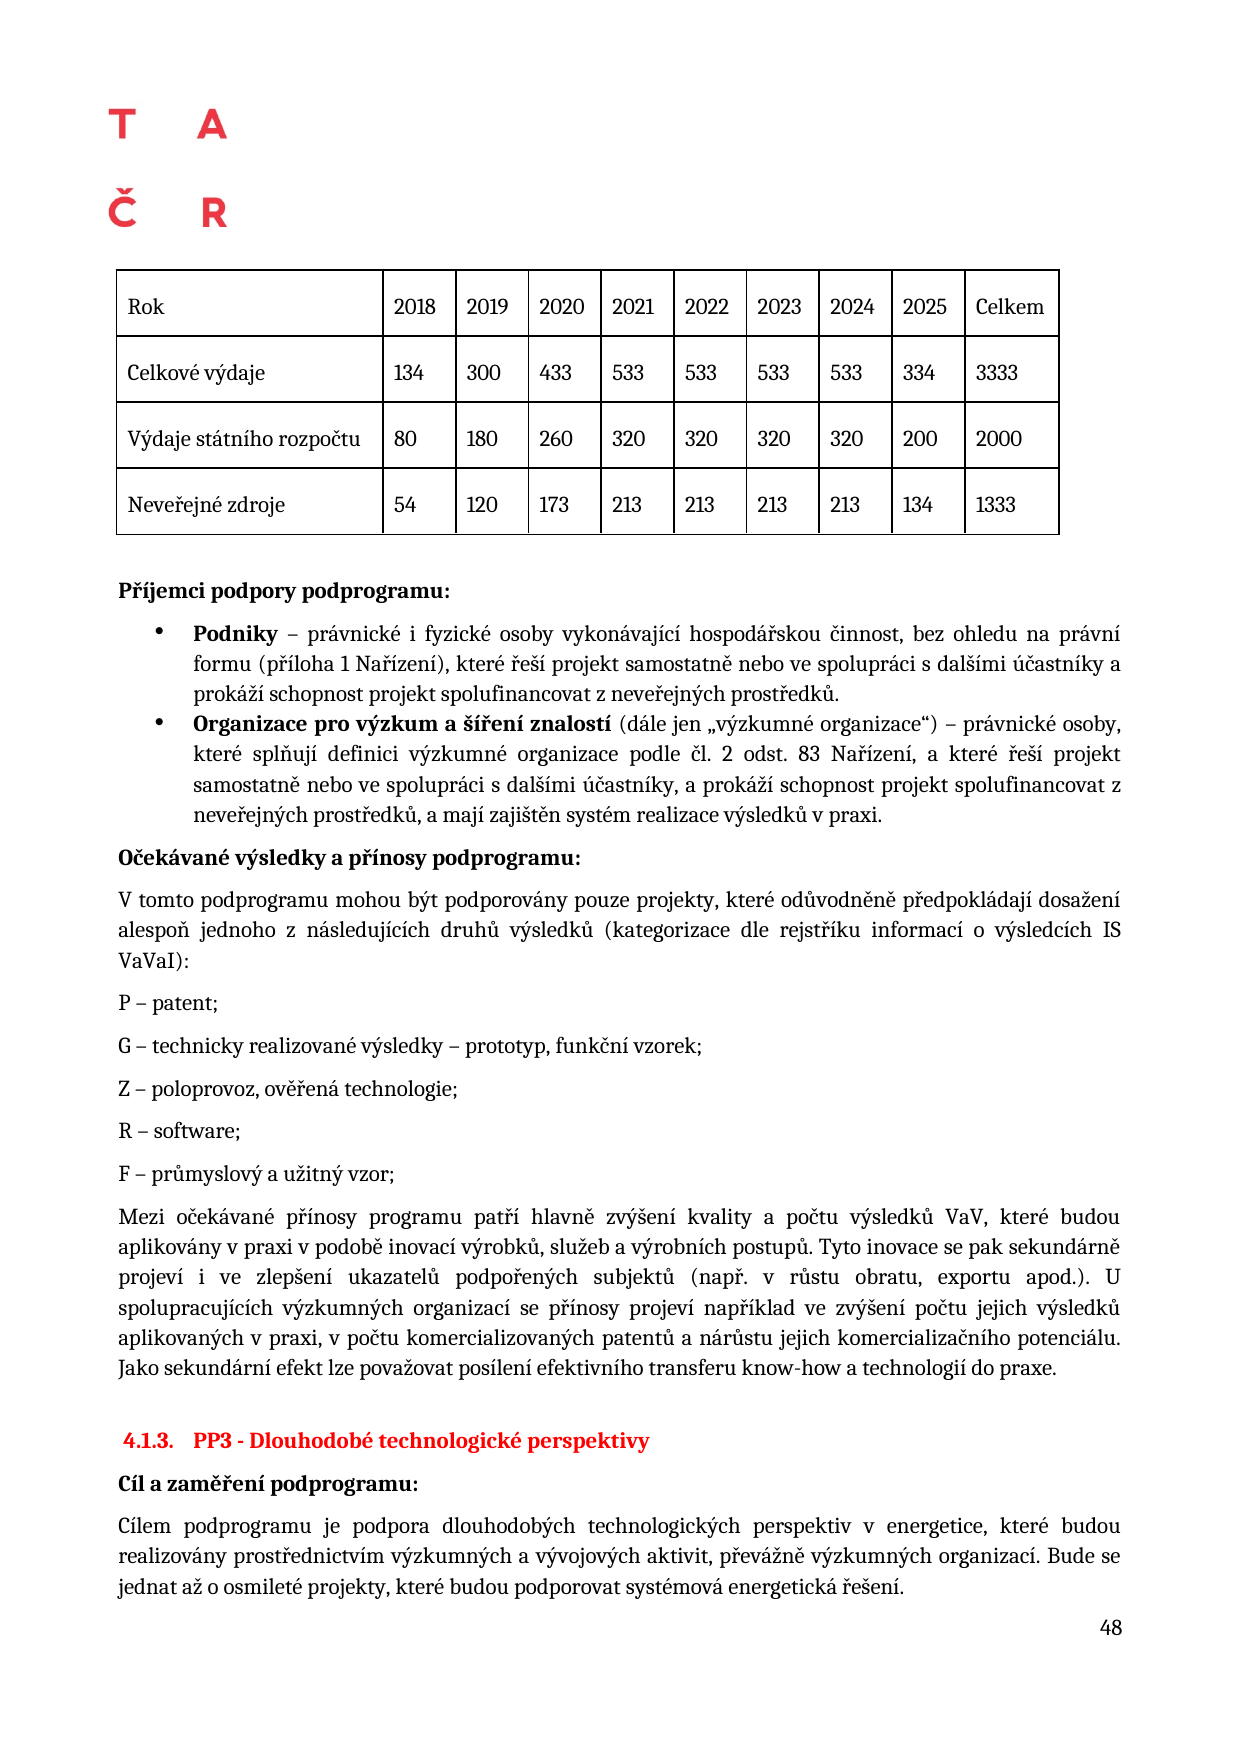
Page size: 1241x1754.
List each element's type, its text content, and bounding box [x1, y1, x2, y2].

table_cell Celkové výdaje [117, 337, 382, 401]
text Cíl a zaměření podprogramu: [118, 1470, 1122, 1497]
table_header 2018 [384, 271, 455, 335]
subtitle PP3 - Dlouhodobé technologické perspektivy [148, 1428, 1122, 1454]
text V tomto podprogramu mohou být podporovány pouze projekty, které odůvodněně předpokládají dosažení alespoň jednoho z následujících druhů výsledků (kategorizace dle rejstříku informací o výsledcích IS VaVaI): [118, 887, 1122, 974]
table_cell 433 [529, 337, 600, 401]
table_cell 334 [893, 337, 964, 401]
text Z – poloprovoz, ověřená technologie; [118, 1076, 1122, 1102]
text Příjemci podpory podprogramu: [118, 547, 1122, 604]
text P – patent; [118, 990, 1122, 1017]
table_cell 173 [529, 469, 600, 533]
table_cell 2000 [966, 403, 1058, 467]
table_header 2025 [893, 271, 964, 335]
table_cell 54 [384, 469, 455, 533]
list Podniky – právnické i fyzické osoby vykonávající hospodářskou činnost, bez ohledu na právní formu (příloha 1 Nařízení), které řeší projekt samostatně nebo ve spolupráci s dalšími účastníky a prokáží schopnost projekt spolufinancovat z neveřejných prostředků. [156, 620, 1122, 707]
picture [0, 0, 227, 227]
table_cell 80 [384, 403, 455, 467]
table_header 2024 [820, 271, 891, 335]
table_cell 180 [457, 403, 528, 467]
table_cell 3333 [966, 337, 1058, 401]
table_header Celkem [966, 271, 1058, 335]
table_header 2019 [457, 271, 528, 335]
table_cell 1333 [966, 469, 1058, 533]
text R – software; [118, 1118, 1122, 1145]
table_cell 200 [893, 403, 964, 467]
table_cell 260 [529, 403, 600, 467]
table_cell 320 [675, 403, 746, 467]
table_header Rok [117, 271, 382, 335]
list Organizace pro výzkum a šíření znalostí (dále jen „výzkumné organizace“) – právnické osoby, které splňují definici výzkumné organizace podle čl. 2 odst. 83 Nařízení, a které řeší projekt samostatně nebo ve spolupráci s dalšími účastníky, a prokáží schopnost projekt spolufinancovat z neveřejných prostředků, a mají zajištěn systém realizace výsledků v praxi. [156, 711, 1122, 828]
table_cell Neveřejné zdroje [117, 469, 382, 533]
table_header 2021 [602, 271, 673, 335]
table_cell 320 [747, 403, 818, 467]
text Mezi očekávané přínosy programu patří hlavně zvýšení kvality a počtu výsledků VaV, které budou aplikovány v praxi v podobě inovací výrobků, služeb a výrobních postupů. Tyto inovace se pak sekundárně projeví i ve zlepšení ukazatelů podpořených subjektů (např. v růstu obratu, exportu apod.). U spolupracujících výzkumných organizací se přínosy projeví například ve zvýšení počtu jejich výsledků aplikovaných v praxi, v počtu komercializovaných patentů a nárůstu jejich komercializačního potenciálu. Jako sekundární efekt lze považovat posílení efektivního transferu know-how a technologií do praxe. [118, 1204, 1122, 1381]
table_cell 300 [457, 337, 528, 401]
table_cell 533 [747, 337, 818, 401]
table_cell 320 [602, 403, 673, 467]
table_cell 213 [820, 469, 891, 533]
table_cell 533 [602, 337, 673, 401]
table_cell 120 [457, 469, 528, 533]
table_cell 134 [384, 337, 455, 401]
table_cell 213 [747, 469, 818, 533]
table_cell 134 [893, 469, 964, 533]
text G – technicky realizované výsledky – prototyp, funkční vzorek; [118, 1033, 1122, 1059]
table_cell Výdaje státního rozpočtu [117, 403, 382, 467]
table_cell 533 [675, 337, 746, 401]
table_cell 213 [602, 469, 673, 533]
table_cell 213 [675, 469, 746, 533]
table_header 2023 [747, 271, 818, 335]
table_cell 533 [820, 337, 891, 401]
text F – průmyslový a užitný vzor; [118, 1161, 1122, 1187]
table_header 2020 [529, 271, 600, 335]
table_header 2022 [675, 271, 746, 335]
text Očekávané výsledky a přínosy podprogramu: [118, 844, 1122, 871]
table_cell 320 [820, 403, 891, 467]
text Cílem podprogramu je podpora dlouhodobých technologických perspektiv v energetice, které budou realizovány prostřednictvím výzkumných a vývojových aktivit, převážně výzkumných organizací. Bude se jednat až o osmileté projekty, které budou podporovat systémová energetická řešení. [118, 1513, 1122, 1600]
